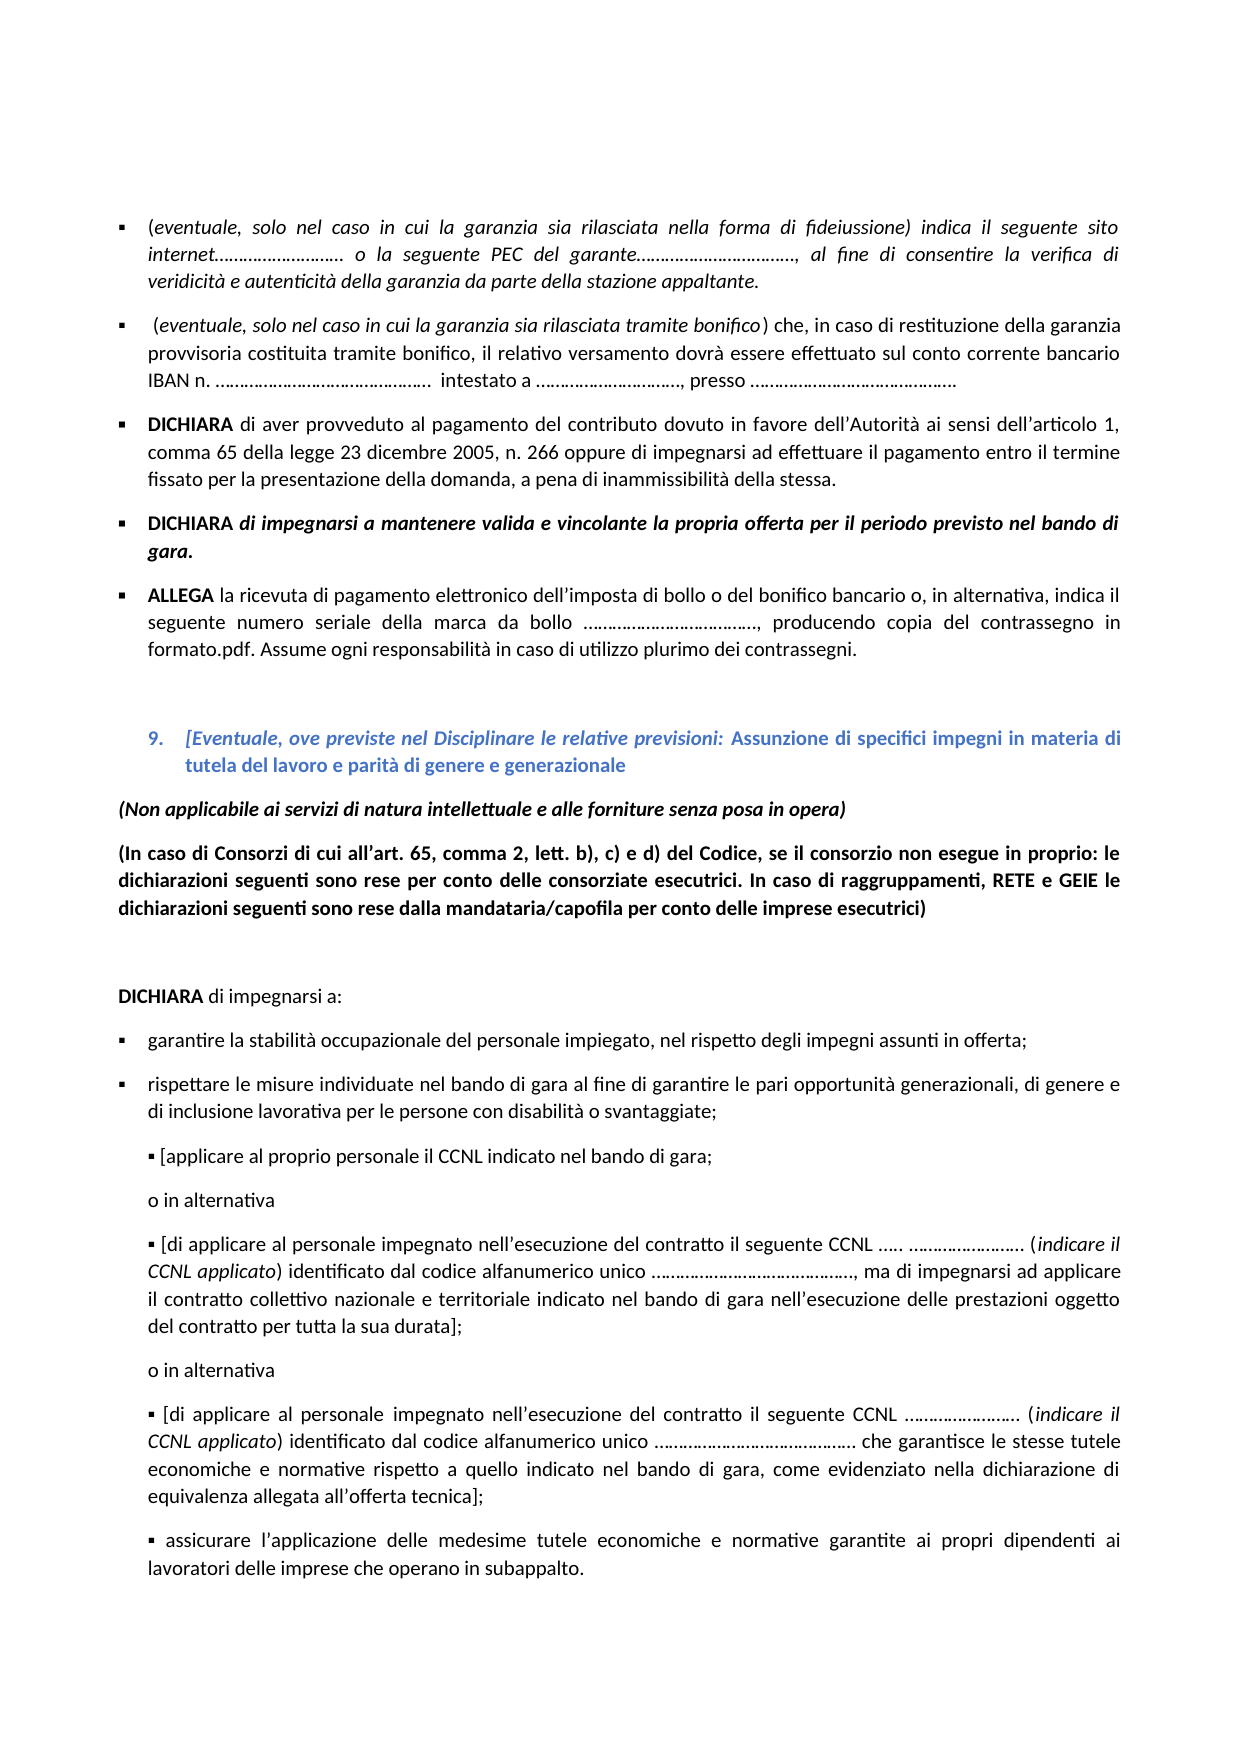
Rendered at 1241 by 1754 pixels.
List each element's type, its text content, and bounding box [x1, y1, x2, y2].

text o in alternativa [148, 1357, 1122, 1383]
text ▪ [di applicare al personale impegnato nell’esecuzione del contratto il seguente CCNL ….. …………………… (indicare il CCNL applicato) identificato dal codice alfanumerico unico ……………………………………, ma di impegnarsi ad applicare il contratto collettivo nazionale e territoriale indicato nel bando di gara nell’esecuzione delle prestazioni oggetto del contratto per tutta la sua durata]; [148, 1231, 1122, 1338]
text ▪ [di applicare al personale impegnato nell’esecuzione del contratto il seguente CCNL …………………… (indicare il CCNL applicato) identificato dal codice alfanumerico unico …………………………………… che garantisce le stesse tutele economiche e normative rispetto a quello indicato nel bando di gara, come evidenziato nella dichiarazione di equivalenza allegata all’offerta tecnica]; [148, 1401, 1122, 1509]
text ▪ DICHIARA di impegnarsi a mantenere valida e vincolante la propria offerta per il periodo previsto nel bando di gara. [118, 510, 1122, 563]
text DICHIARA di impegnarsi a: [118, 983, 1122, 1009]
text ▪ ALLEGA la ricevuta di pagamento elettronico dell’imposta di bollo o del bonifico bancario o, in alternativa, indica il seguente numero seriale della marca da bollo ………………………………, producendo copia del contrassegno in formato.pdf. Assume ogni responsabilità in caso di utilizzo plurimo dei contrassegni. [118, 582, 1122, 662]
text ▪ (eventuale, solo nel caso in cui la garanzia sia rilasciata tramite bonifico) che, in caso di restituzione della garanzia provvisoria costituita tramite bonifico, il relativo versamento dovrà essere effettuato sul conto corrente bancario IBAN n. ……………………………………… intestato a …………………………, presso ……………………………………. [118, 313, 1122, 393]
text (In caso di Consorzi di cui all’art. 65, comma 2, lett. b), c) e d) del Codice, se il consorzio non esegue in proprio: le dichiarazioni seguenti sono rese per conto delle consorziate esecutrici. In caso di raggruppamenti, RETE e GEIE le dichiarazioni seguenti sono rese dalla mandataria/capofila per conto delle imprese esecutrici) [118, 840, 1122, 921]
text ▪ rispettare le misure individuate nel bando di gara al fine di garantire le pari opportunità generazionali, di genere e di inclusione lavorativa per le persone con disabilità o svantaggiate; [118, 1071, 1122, 1124]
text ▪ garantire la stabilità occupazionale del personale impiegato, nel rispetto degli impegni assunti in offerta; [118, 1027, 1122, 1053]
text (Non applicabile ai servizi di natura intellettuale e alle forniture senza posa in opera) [118, 796, 1122, 822]
text ▪ (eventuale, solo nel caso in cui la garanzia sia rilasciata nella forma di fideiussione) indica il seguente sito internet……………………… o la seguente PEC del garante……………………………, al fine di consentire la verifica di veridicità e autenticità della garanzia da parte della stazione appaltante. [118, 214, 1122, 294]
list [Eventuale, ove previste nel Disciplinare le relative previsioni: Assunzione di specifici impegni in materia di tutela del lavoro e parità di genere e generazionale [148, 725, 1122, 778]
text ▪ assicurare l’applicazione delle medesime tutele economiche e normative garantite ai propri dipendenti ai lavoratori delle imprese che operano in subappalto. [148, 1527, 1122, 1580]
text ▪ DICHIARA di aver provveduto al pagamento del contributo dovuto in favore dell’Autorità ai sensi dell’articolo 1, comma 65 della legge 23 dicembre 2005, n. 266 oppure di impegnarsi ad effettuare il pagamento entro il termine fissato per la presentazione della domanda, a pena di inammissibilità della stessa. [118, 412, 1122, 492]
text o in alternativa [148, 1187, 1122, 1212]
text ▪ [applicare al proprio personale il CCNL indicato nel bando di gara; [148, 1143, 1122, 1168]
